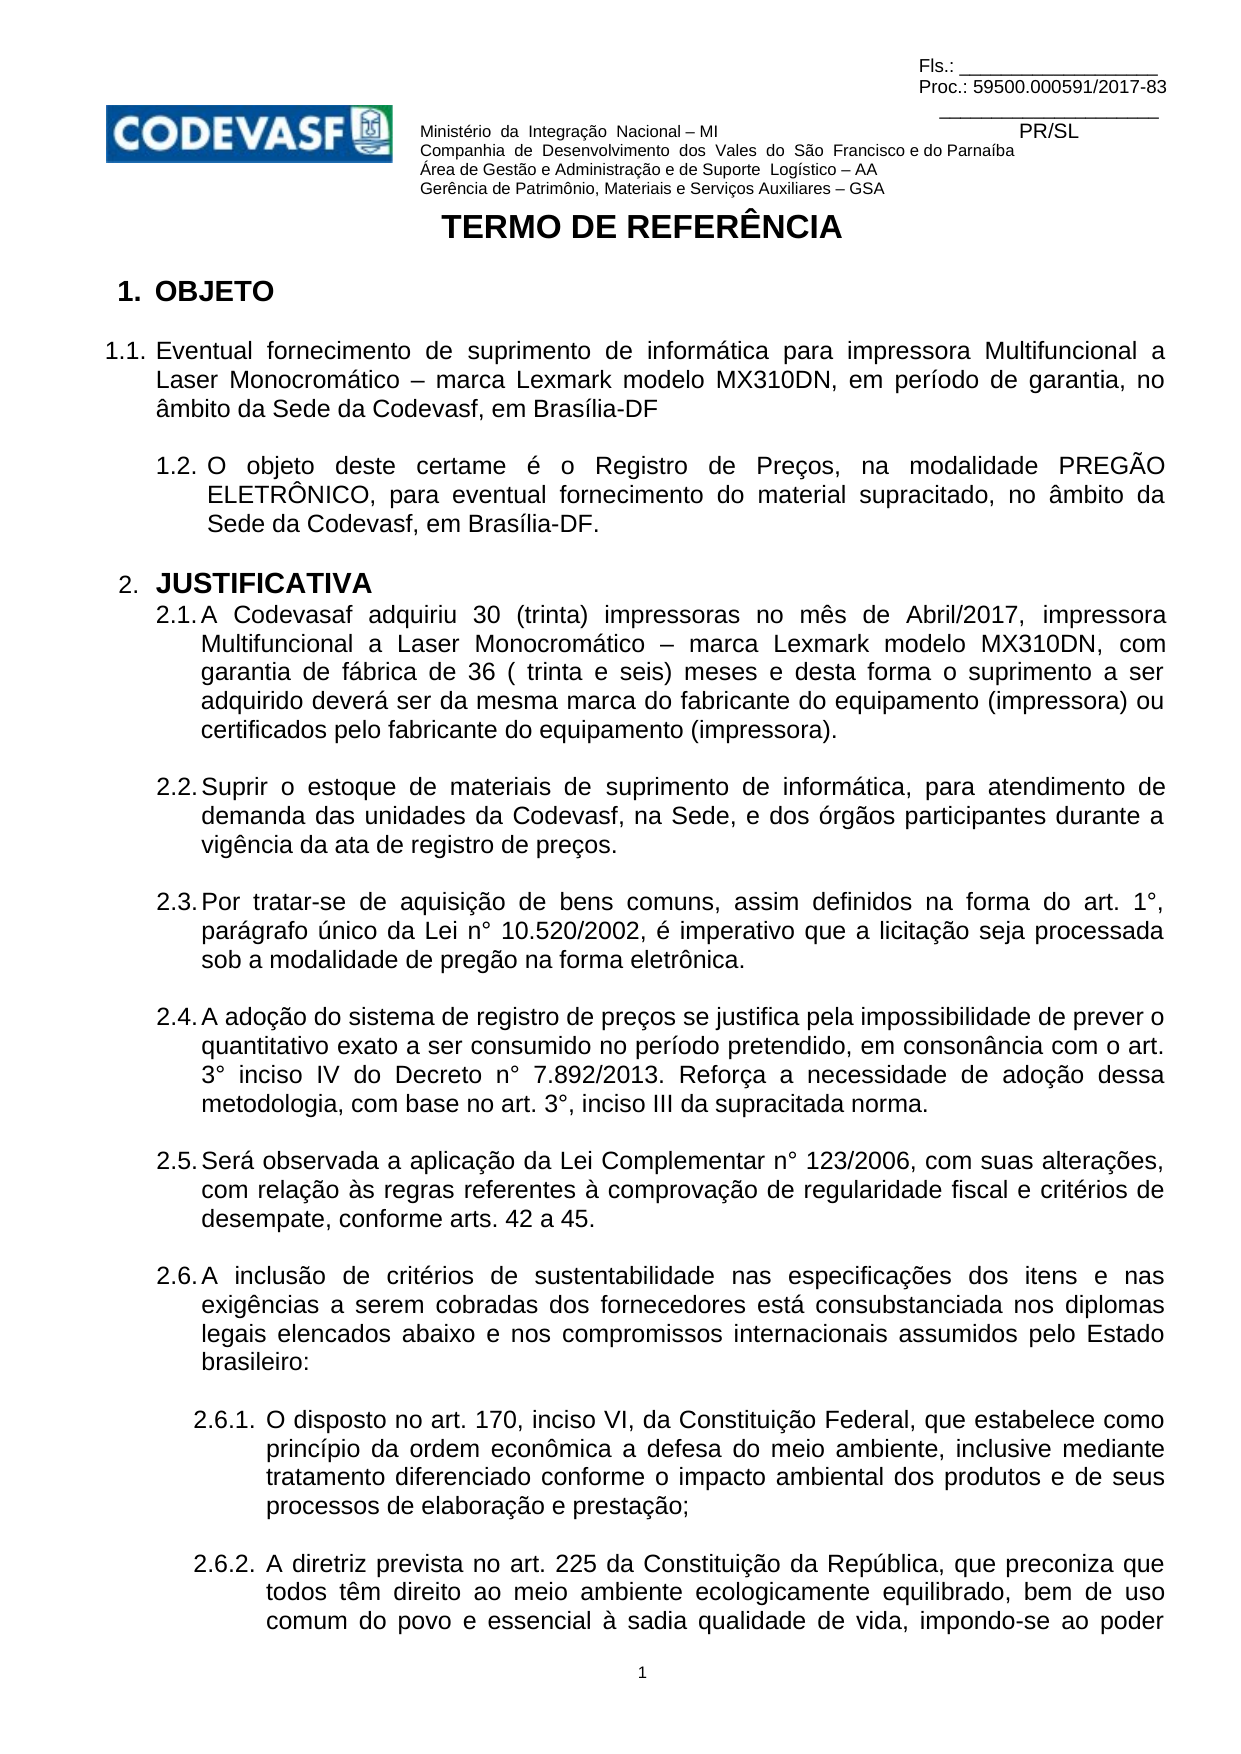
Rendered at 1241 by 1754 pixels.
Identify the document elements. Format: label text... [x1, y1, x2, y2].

list Suprir o estoque de materiais de suprimento de informática, para atendimento de demanda das unidades da Codevasf, na Sede, e dos órgãos participantes durante a vigência da ata de registro de preços. [156, 772, 1166, 858]
text TERMO DE REFERÊNCIA [118, 207, 1166, 245]
list A adoção do sistema de registro de preços se justifica pela impossibilidade de prever o quantitativo exato a ser consumido no período pretendido, em consonância com o art. 3° inciso IV do Decreto n° 7.892/2013. Reforça a necessidade de adoção dessa metodologia, com base no art. 3°, inciso III da supracitada norma. [156, 1002, 1166, 1117]
list JUSTIFICATIVA [118, 566, 1166, 600]
list O disposto no art. 170, inciso VI, da Constituição Federal, que estabelece como princípio da ordem econômica a defesa do meio ambiente, inclusive mediante tratamento diferenciado conforme o impacto ambiental dos produtos e de seus processos de elaboração e prestação; [193, 1405, 1166, 1520]
list A Codevasaf adquiriu 30 (trinta) impressoras no mês de Abril/2017, impressora Multifuncional a Laser Monocromático – marca Lexmark modelo MX310DN, com garantia de fábrica de 36 ( trinta e seis) meses e desta forma o suprimento a ser adquirido deverá ser da mesma marca do fabricante do equipamento (impressora) ou certificados pelo fabricante do equipamento (impressora). [156, 600, 1166, 743]
picture [106, 105, 393, 163]
list Eventual fornecimento de suprimento de informática para impressora Multifuncional a Laser Monocromático – marca Lexmark modelo MX310DN, em período de garantia, no âmbito da Sede da Codevasf, em Brasília-DF [104, 336, 1166, 422]
list Será observada a aplicação da Lei Complementar n° 123/2006, com suas alterações, com relação às regras referentes à comprovação de regularidade fiscal e critérios de desempate, conforme arts. 42 a 45. [156, 1146, 1166, 1232]
list Por tratar-se de aquisição de bens comuns, assim definidos na forma do art. 1°, parágrafo único da Lei n° 10.520/2002, é imperativo que a licitação seja processada sob a modalidade de pregão na forma eletrônica. [156, 887, 1166, 973]
list O objeto deste certame é o Registro de Preços, na modalidade PREGÃO ELETRÔNICO, para eventual fornecimento do material supracitado, no âmbito da Sede da Codevasf, em Brasília-DF. [156, 451, 1166, 537]
list OBJETO [117, 274, 1166, 307]
list A inclusão de critérios de sustentabilidade nas especificações dos itens e nas exigências a serem cobradas dos fornecedores está consubstanciada nos diplomas legais elencados abaixo e nos compromissos internacionais assumidos pelo Estado brasileiro: [156, 1261, 1166, 1376]
